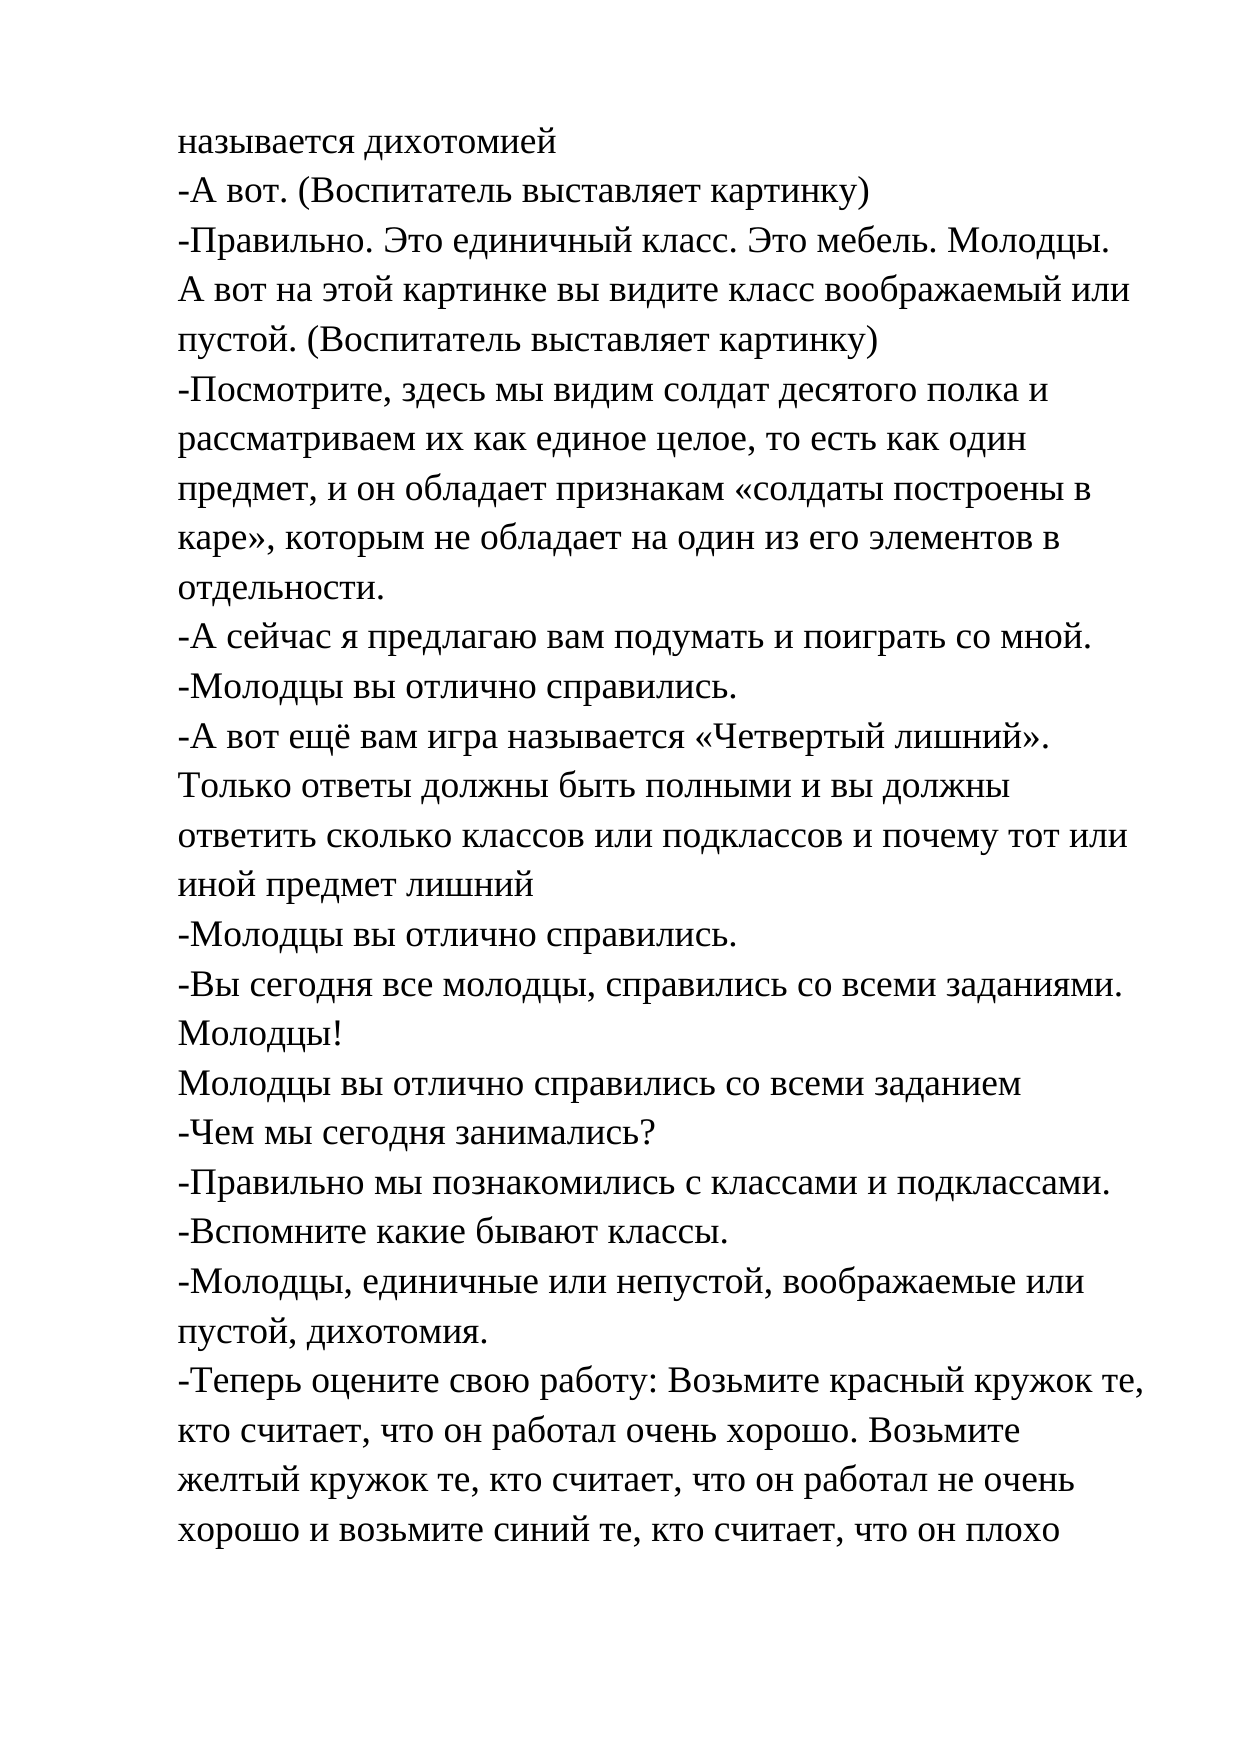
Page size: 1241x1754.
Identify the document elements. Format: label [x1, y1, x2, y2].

text [177, 118, 1152, 1549]
